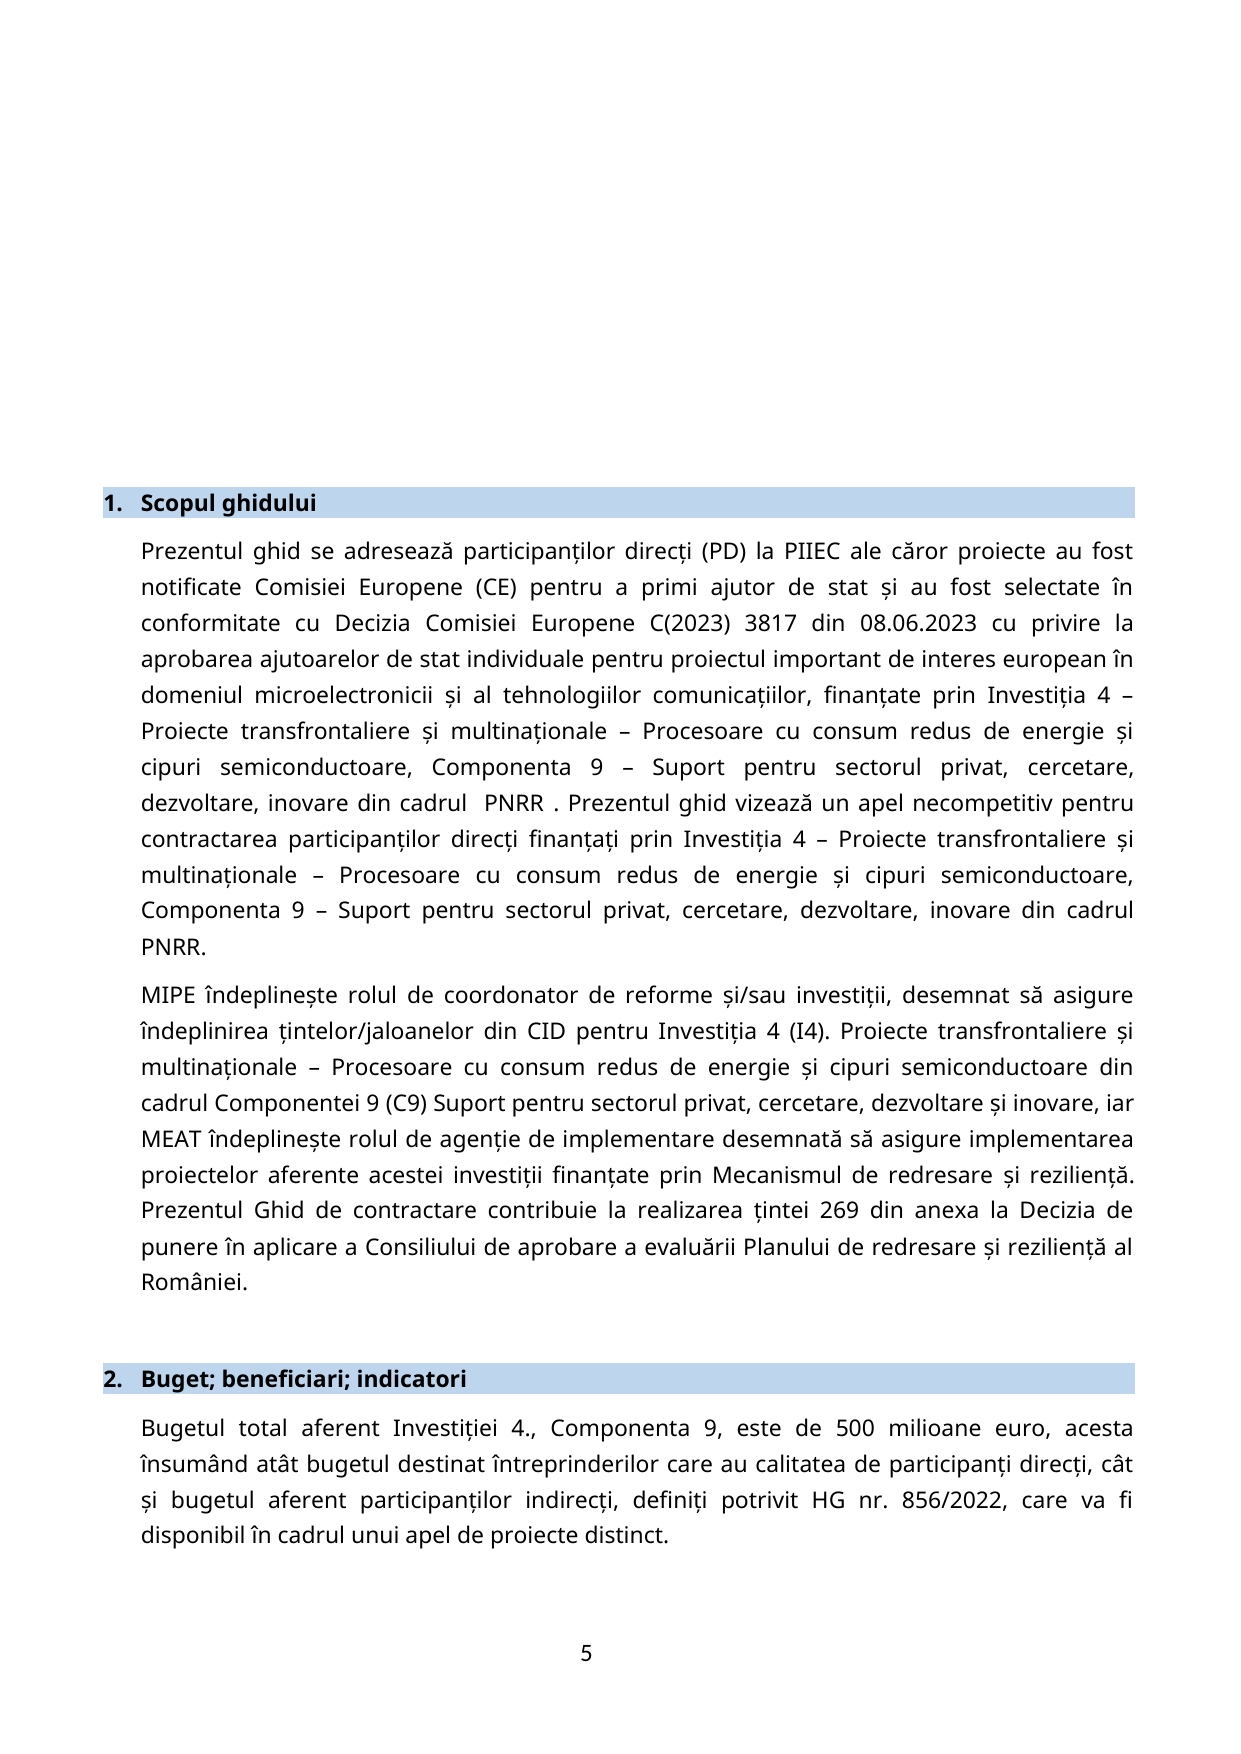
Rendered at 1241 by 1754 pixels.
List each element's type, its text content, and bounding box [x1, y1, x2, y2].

subtitle Buget; beneficiari; indicatori [103, 1363, 1135, 1394]
text Bugetul total aferent Investiției 4., Componenta 9, este de 500 milioane euro, acesta însumând atât bugetul destinat întreprinderilor care au calitatea de participanți direcți, cât și bugetul aferent participanților indirecți, definiți potrivit HG nr. 856/2022, care va fi disponibil în cadrul unui apel de proiecte distinct. [141, 1412, 1135, 1551]
text MIPE îndeplinește rolul de coordonator de reforme și/sau investiții, desemnat să asigure îndeplinirea țintelor/jaloanelor din CID pentru Investiția 4 (I4). Proiecte transfrontaliere și multinaționale – Procesoare cu consum redus de energie și cipuri semiconductoare din cadrul Componentei 9 (C9) Suport pentru sectorul privat, cercetare, dezvoltare și inovare, iar MEAT îndeplinește rolul de agenție de implementare desemnată să asigure implementarea proiectelor aferente acestei investiții finanțate prin Mecanismul de redresare şi reziliență. Prezentul Ghid de contractare contribuie la realizarea țintei 269 din anexa la Decizia de punere în aplicare a Consiliului de aprobare a evaluării Planului de redresare și reziliență al României. [141, 979, 1135, 1298]
subtitle Scopul ghidului [103, 487, 1135, 518]
text Prezentul ghid se adresează participanților direcți (PD) la PIIEC ale căror proiecte au fost notificate Comisiei Europene (CE) pentru a primi ajutor de stat și au fost selectate în conformitate cu Decizia Comisiei Europene C(2023) 3817 din 08.06.2023 cu privire la aprobarea ajutoarelor de stat individuale pentru proiectul important de interes european în domeniul microelectronicii și al tehnologiilor comunicațiilor, finanțate prin Investiția 4 – Proiecte transfrontaliere și multinaționale – Procesoare cu consum redus de energie și cipuri semiconductoare, Componenta 9 – Suport pentru sectorul privat, cercetare, dezvoltare, inovare din cadrul PNRR . Prezentul ghid vizează un apel necompetitiv pentru contractarea participanților direcți finanțați prin Investiția 4 – Proiecte transfrontaliere și multinaționale – Procesoare cu consum redus de energie și cipuri semiconductoare, Componenta 9 – Suport pentru sectorul privat, cercetare, dezvoltare, inovare din cadrul PNRR. [141, 535, 1135, 962]
